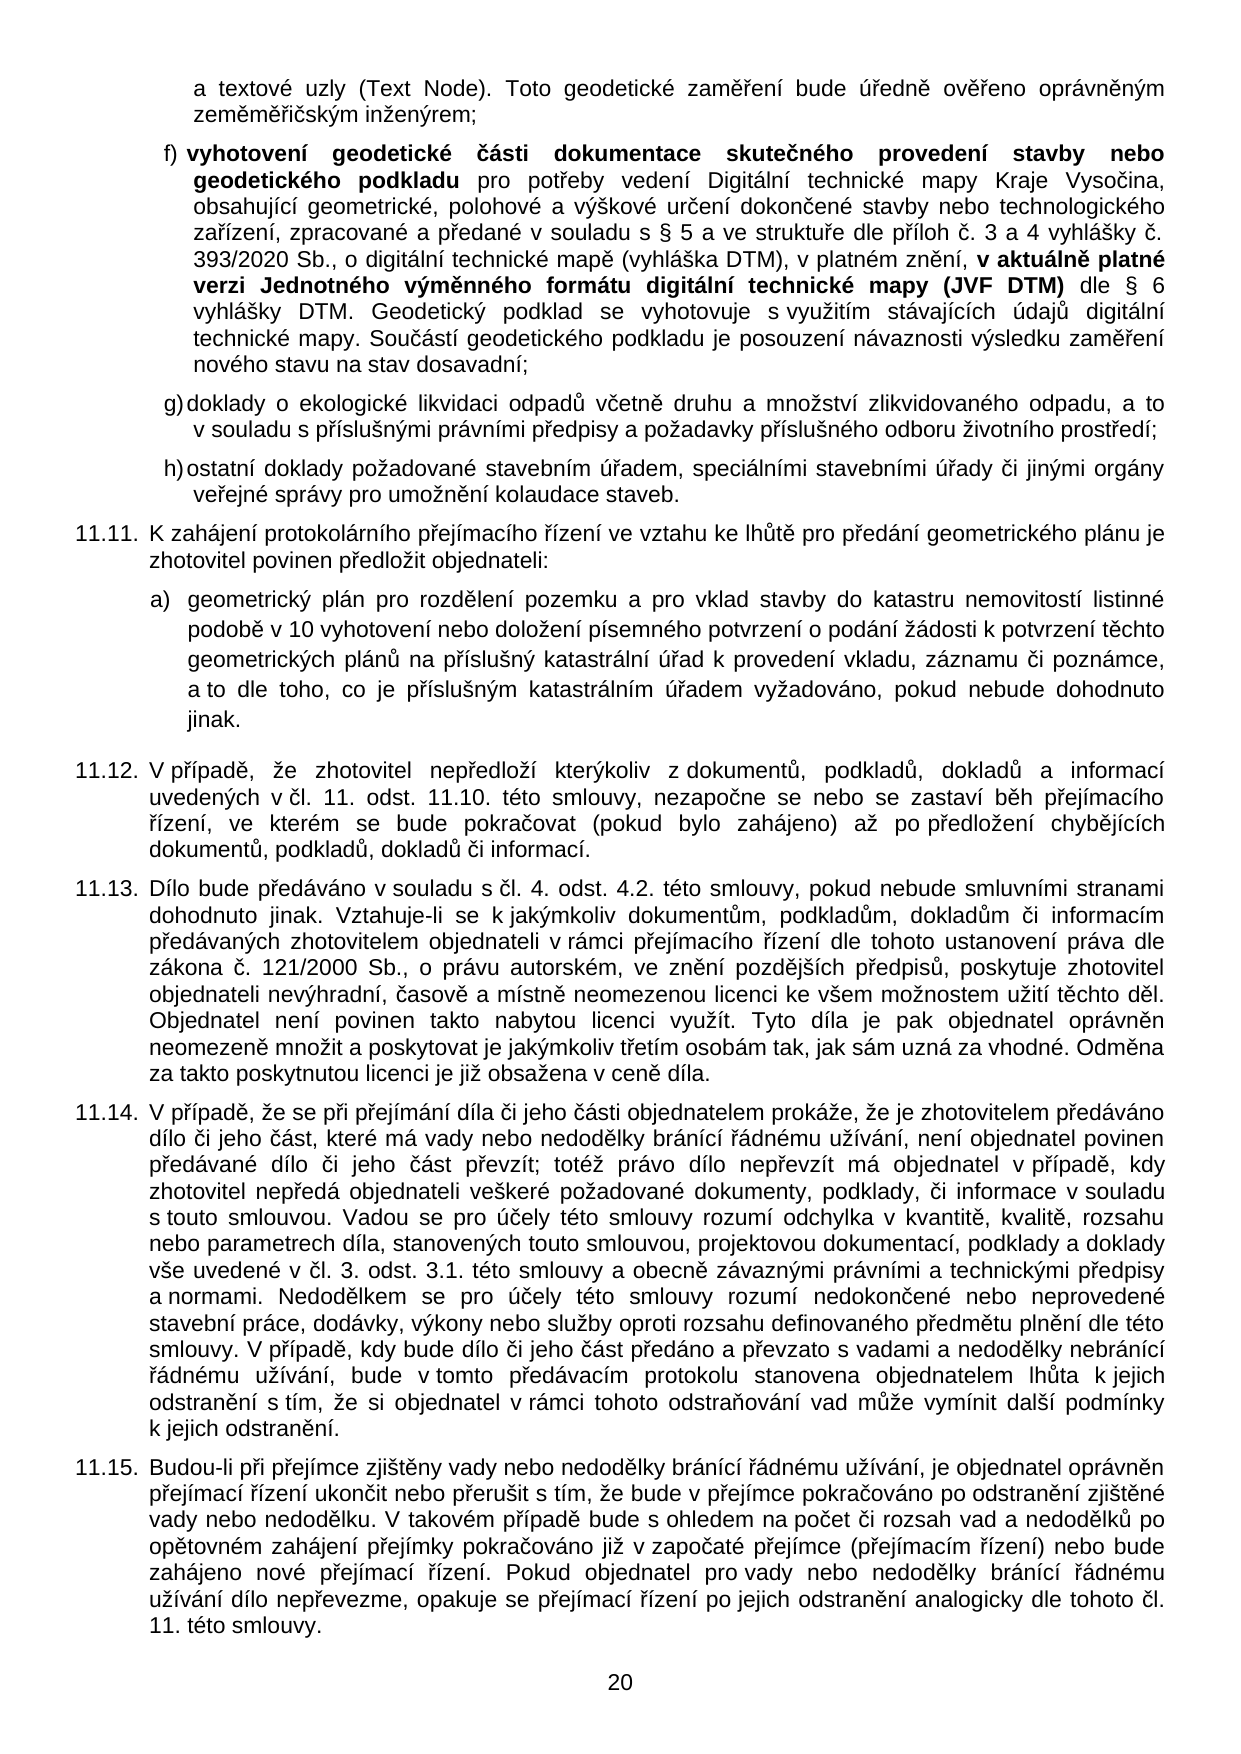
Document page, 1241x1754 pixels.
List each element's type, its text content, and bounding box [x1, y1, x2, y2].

list Budou-li při přejímce zjištěny vady nebo nedodělky bránící řádnému užívání, je objednatel oprávněn přejímací řízení ukončit nebo přerušit s tím, že bude v přejímce pokračováno po odstranění zjištěné vady nebo nedodělku. V takovém případě bude s ohledem na počet či rozsah vad a nedodělků po opětovném zahájení přejímky pokračováno již v započaté přejímce (přejímacím řízení) nebo bude zahájeno nové přejímací řízení. Pokud objednatel pro vady nebo nedodělky bránící řádnému užívání dílo nepřevezme, opakuje se přejímací řízení po jejich odstranění analogicky dle tohoto čl. 11. této smlouvy. [75, 1454, 1165, 1638]
list ostatní doklady požadované stavebním úřadem, speciálními stavebními úřady či jinými orgány veřejné správy pro umožnění kolaudace staveb. [163, 455, 1165, 508]
list K zahájení protokolárního přejímacího řízení ve vztahu ke lhůtě pro předání geometrického plánu je zhotovitel povinen předložit objednateli: [75, 520, 1165, 573]
list V případě, že zhotovitel nepředloží kterýkoliv z dokumentů, podkladů, dokladů a informací uvedených v čl. 11. odst. 11.10. této smlouvy, nezapočne se nebo se zastaví běh přejímacího řízení, ve kterém se bude pokračovat (pokud bylo zahájeno) až po předložení chybějících dokumentů, podkladů, dokladů či informací. [75, 757, 1165, 863]
list geometrický plán pro rozdělení pozemku a pro vklad stavby do katastru nemovitostí listinné podobě v 10 vyhotovení nebo doložení písemného potvrzení o podání žádosti k potvrzení těchto geometrických plánů na příslušný katastrální úřad k provedení vkladu, záznamu či poznámce, a to dle toho, co je příslušným katastrálním úřadem vyžadováno, pokud nebude dohodnuto jinak. [150, 586, 1165, 733]
list doklady o ekologické likvidaci odpadů včetně druhu a množství zlikvidovaného odpadu, a to v souladu s příslušnými právními předpisy a požadavky příslušného odboru životního prostředí; [163, 390, 1165, 443]
list vyhotovení geodetické části dokumentace skutečného provedení stavby nebo geodetického podkladu pro potřeby vedení Digitální technické mapy Kraje Vysočina, obsahující geometrické, polohové a výškové určení dokončené stavby nebo technologického zařízení, zpracované a předané v souladu s § 5 a ve struktuře dle příloh č. 3 a 4 vyhlášky č. 393/2020 Sb., o digitální technické mapě (vyhláška DTM), v platném znění, v aktuálně platné verzi Jednotného výměnného formátu digitální technické mapy (JVF DTM) dle § 6 vyhlášky DTM. Geodetický podklad se vyhotovuje s využitím stávajících údajů digitální technické mapy. Součástí geodetického podkladu je posouzení návaznosti výsledku zaměření nového stavu na stav dosavadní; [163, 140, 1165, 377]
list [163, 75, 1165, 128]
list Dílo bude předáváno v souladu s čl. 4. odst. 4.2. této smlouvy, pokud nebude smluvními stranami dohodnuto jinak. Vztahuje-li se k jakýmkoliv dokumentům, podkladům, dokladům či informacím předávaných zhotovitelem objednateli v rámci přejímacího řízení dle tohoto ustanovení práva dle zákona č. 121/2000 Sb., o právu autorském, ve znění pozdějších předpisů, poskytuje zhotovitel objednateli nevýhradní, časově a místně neomezenou licenci ke všem možnostem užití těchto děl. Objednatel není povinen takto nabytou licenci využít. Tyto díla je pak objednatel oprávněn neomezeně množit a poskytovat je jakýmkoliv třetím osobám tak, jak sám uzná za vhodné. Odměna za takto poskytnutou licenci je již obsažena v ceně díla. [75, 875, 1165, 1086]
list V případě, že se při přejímání díla či jeho části objednatelem prokáže, že je zhotovitelem předáváno dílo či jeho část, které má vady nebo nedodělky bránící řádnému užívání, není objednatel povinen předávané dílo či jeho část převzít; totéž právo dílo nepřevzít má objednatel v případě, kdy zhotovitel nepředá objednateli veškeré požadované dokumenty, podklady, či informace v souladu s touto smlouvou. Vadou se pro účely této smlouvy rozumí odchylka v kvantitě, kvalitě, rozsahu nebo parametrech díla, stanovených touto smlouvou, projektovou dokumentací, podklady a doklady vše uvedené v čl. 3. odst. 3.1. této smlouvy a obecně závaznými právními a technickými předpisy a normami. Nedodělkem se pro účely této smlouvy rozumí nedokončené nebo neprovedené stavební práce, dodávky, výkony nebo služby oproti rozsahu definovaného předmětu plnění dle této smlouvy. V případě, kdy bude dílo či jeho část předáno a převzato s vadami a nedodělky nebránící řádnému užívání, bude v tomto předávacím protokolu stanovena objednatelem lhůta k jejich odstranění s tím, že si objednatel v rámci tohoto odstraňování vad může vymínit další podmínky k jejich odstranění. [75, 1099, 1165, 1441]
